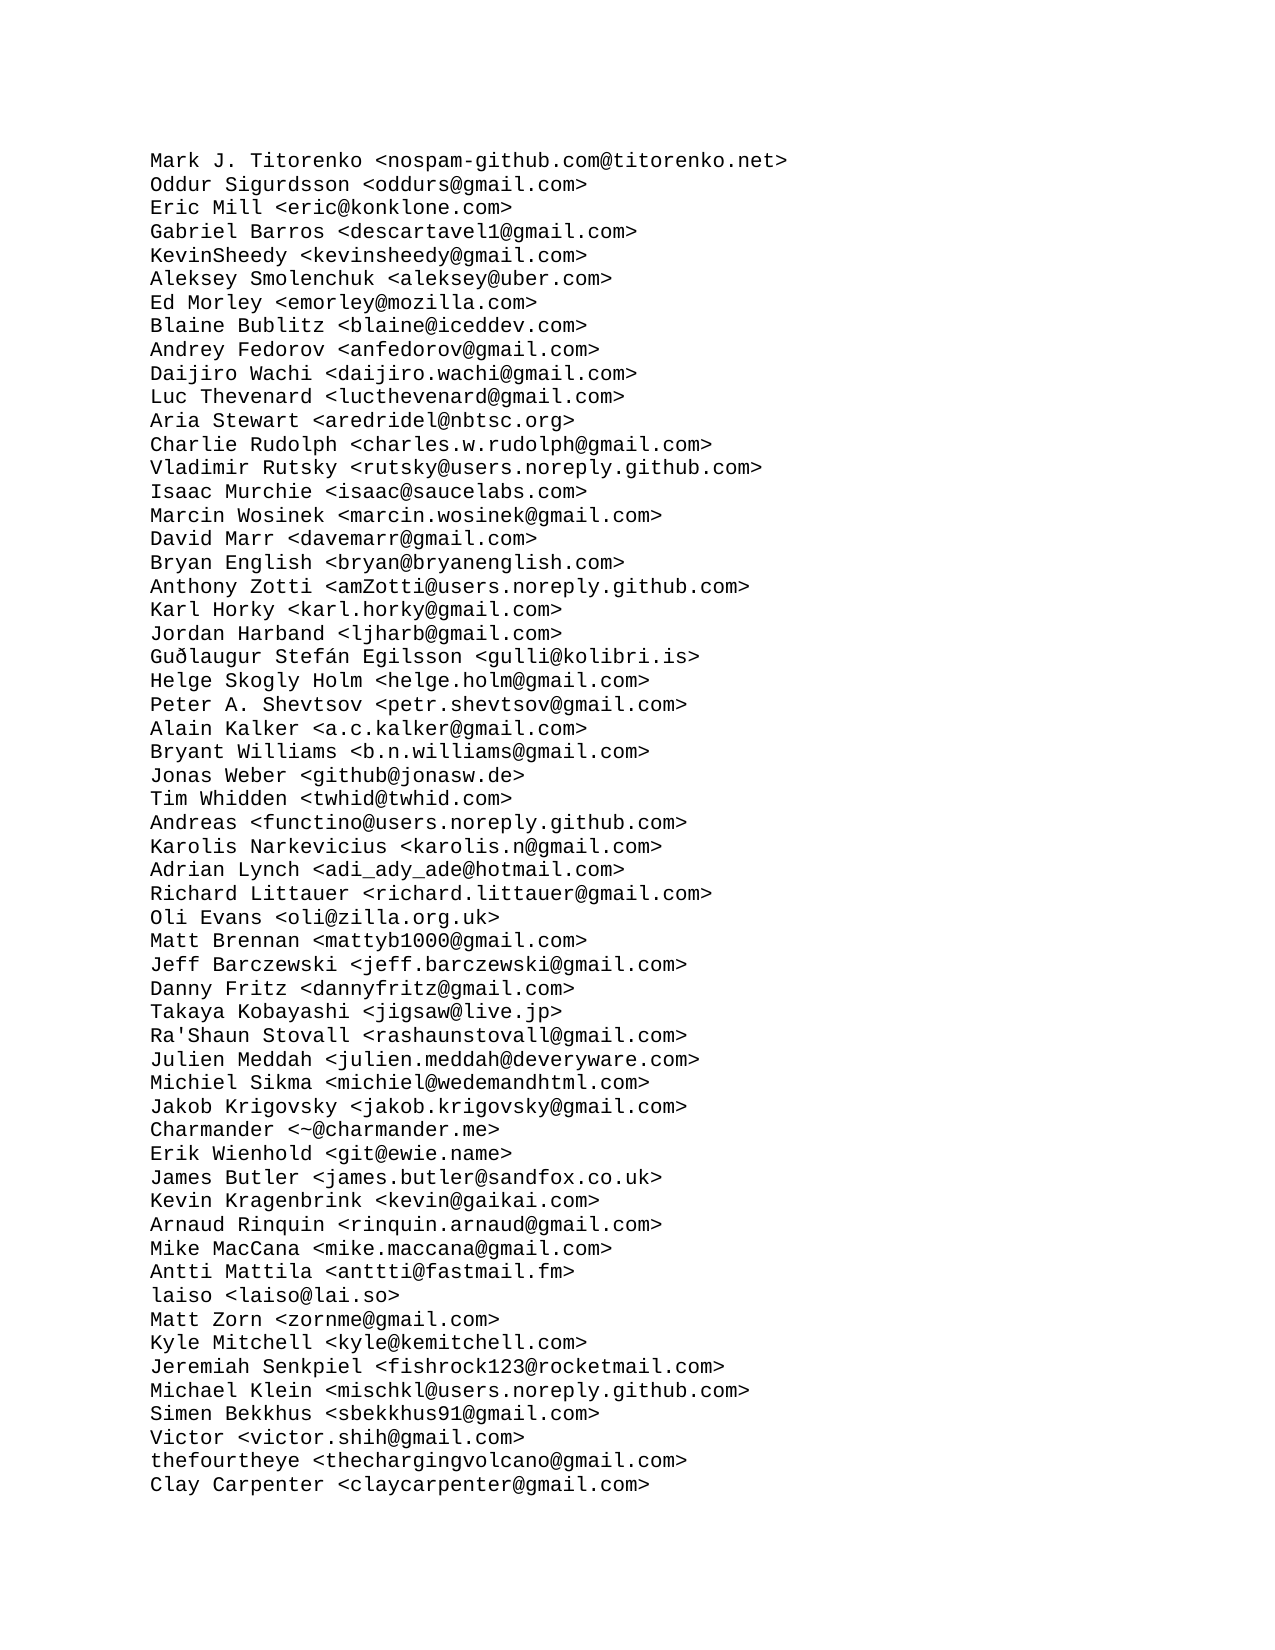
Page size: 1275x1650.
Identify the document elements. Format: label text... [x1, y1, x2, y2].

text Eric Mill <eric@konklone.com> [150, 197, 1125, 221]
text thefourtheye <thechargingvolcano@gmail.com> [150, 1451, 1125, 1474]
text Tim Whidden <twhid@twhid.com> [150, 788, 1125, 812]
text Aleksey Smolenchuk <aleksey@uber.com> [150, 268, 1125, 292]
text Karolis Narkevicius <karolis.n@gmail.com> [150, 836, 1125, 859]
text Ed Morley <emorley@mozilla.com> [150, 292, 1125, 316]
text Julien Meddah <julien.meddah@deveryware.com> [150, 1048, 1125, 1072]
text Ra'Shaun Stovall <rashaunstovall@gmail.com> [150, 1025, 1125, 1048]
text Victor <victor.shih@gmail.com> [150, 1427, 1125, 1451]
text Daijiro Wachi <daijiro.wachi@gmail.com> [150, 363, 1125, 386]
text Kyle Mitchell <kyle@kemitchell.com> [150, 1332, 1125, 1356]
text Arnaud Rinquin <rinquin.arnaud@gmail.com> [150, 1214, 1125, 1238]
text Jonas Weber <github@jonasw.de> [150, 765, 1125, 788]
text Danny Fritz <dannyfritz@gmail.com> [150, 978, 1125, 1001]
text Guðlaugur Stefán Egilsson <gulli@kolibri.is> [150, 647, 1125, 670]
text Charmander <~@charmander.me> [150, 1119, 1125, 1143]
text James Butler <james.butler@sandfox.co.uk> [150, 1167, 1125, 1190]
text Aria Stewart <aredridel@nbtsc.org> [150, 410, 1125, 434]
text David Marr <davemarr@gmail.com> [150, 528, 1125, 552]
text Michiel Sikma <michiel@wedemandhtml.com> [150, 1072, 1125, 1096]
text Jakob Krigovsky <jakob.krigovsky@gmail.com> [150, 1096, 1125, 1119]
text Luc Thevenard <lucthevenard@gmail.com> [150, 386, 1125, 410]
text Oddur Sigurdsson <oddurs@gmail.com> [150, 174, 1125, 197]
text Gabriel Barros <descartavel1@gmail.com> [150, 221, 1125, 244]
text Jordan Harband <ljharb@gmail.com> [150, 623, 1125, 647]
text Peter A. Shevtsov <petr.shevtsov@gmail.com> [150, 694, 1125, 717]
text Alain Kalker <a.c.kalker@gmail.com> [150, 717, 1125, 741]
text laiso <laiso@lai.so> [150, 1285, 1125, 1309]
text Jeff Barczewski <jeff.barczewski@gmail.com> [150, 954, 1125, 978]
text Michael Klein <mischkl@users.noreply.github.com> [150, 1379, 1125, 1403]
text Matt Zorn <zornme@gmail.com> [150, 1309, 1125, 1332]
text Antti Mattila <anttti@fastmail.fm> [150, 1261, 1125, 1285]
text Adrian Lynch <adi_ady_ade@hotmail.com> [150, 859, 1125, 883]
text Charlie Rudolph <charles.w.rudolph@gmail.com> [150, 434, 1125, 457]
text Oli Evans <oli@zilla.org.uk> [150, 907, 1125, 930]
text Bryant Williams <b.n.williams@gmail.com> [150, 741, 1125, 765]
text Helge Skogly Holm <helge.holm@gmail.com> [150, 670, 1125, 694]
text Karl Horky <karl.horky@gmail.com> [150, 599, 1125, 623]
text Blaine Bublitz <blaine@iceddev.com> [150, 316, 1125, 339]
text Andrey Fedorov <anfedorov@gmail.com> [150, 339, 1125, 363]
text Matt Brennan <mattyb1000@gmail.com> [150, 930, 1125, 954]
text Mark J. Titorenko <nospam-github.com@titorenko.net> [150, 150, 1125, 174]
text Mike MacCana <mike.maccana@gmail.com> [150, 1238, 1125, 1261]
text Anthony Zotti <amZotti@users.noreply.github.com> [150, 576, 1125, 599]
text Erik Wienhold <git@ewie.name> [150, 1143, 1125, 1167]
text Bryan English <bryan@bryanenglish.com> [150, 552, 1125, 576]
text Richard Littauer <richard.littauer@gmail.com> [150, 883, 1125, 907]
text Takaya Kobayashi <jigsaw@live.jp> [150, 1001, 1125, 1025]
text Andreas <functino@users.noreply.github.com> [150, 812, 1125, 836]
text Kevin Kragenbrink <kevin@gaikai.com> [150, 1190, 1125, 1214]
text Marcin Wosinek <marcin.wosinek@gmail.com> [150, 505, 1125, 528]
text Vladimir Rutsky <rutsky@users.noreply.github.com> [150, 457, 1125, 481]
text Isaac Murchie <isaac@saucelabs.com> [150, 481, 1125, 505]
text KevinSheedy <kevinsheedy@gmail.com> [150, 244, 1125, 268]
text Clay Carpenter <claycarpenter@gmail.com> [150, 1474, 1125, 1498]
text Simen Bekkhus <sbekkhus91@gmail.com> [150, 1403, 1125, 1427]
text Jeremiah Senkpiel <fishrock123@rocketmail.com> [150, 1356, 1125, 1379]
